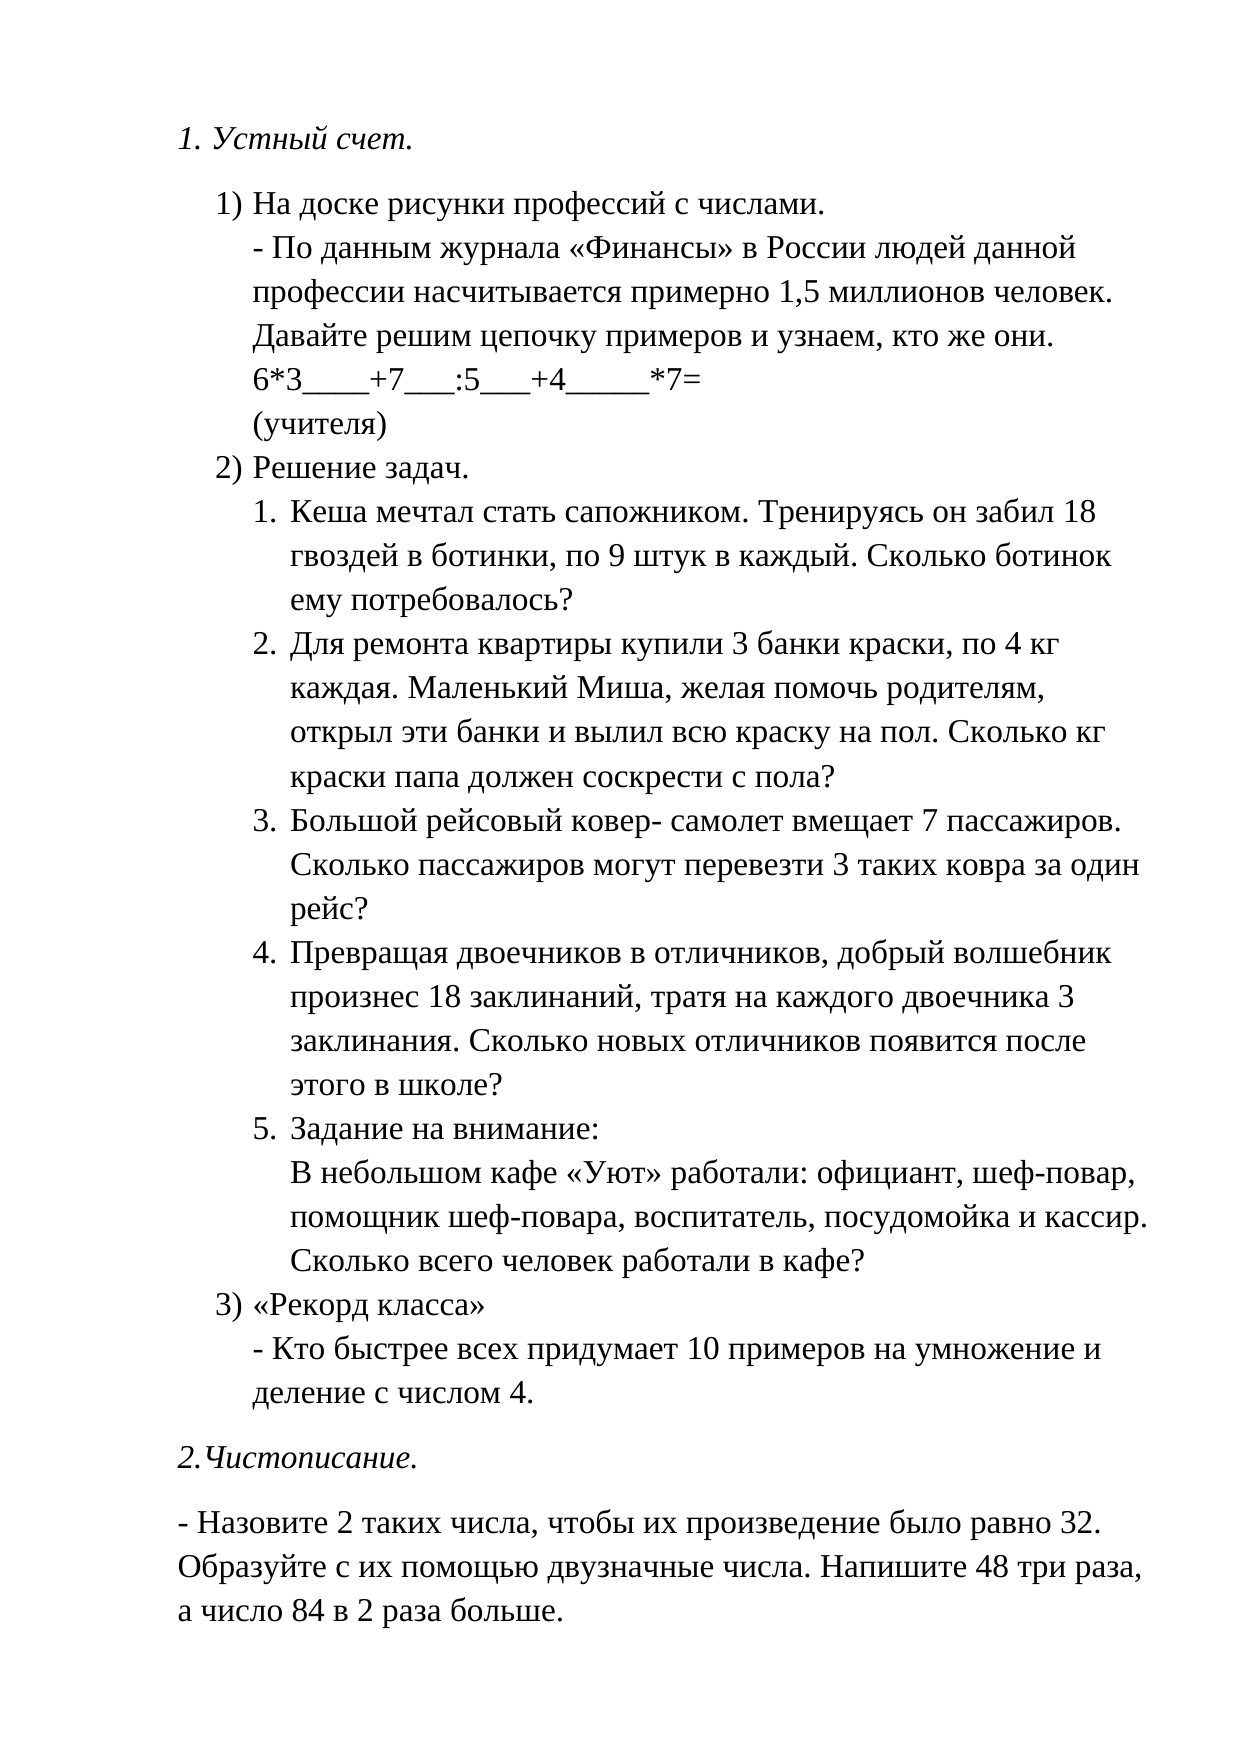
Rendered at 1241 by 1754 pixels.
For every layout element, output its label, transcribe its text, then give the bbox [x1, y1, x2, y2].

text 1. Устный счет. [177, 118, 1152, 156]
list Большой рейсовый ковер- самолет вмещает 7 пассажиров. Сколько пассажиров могут перевезти 3 таких ковра за один рейс? [252, 800, 1152, 926]
list «Рекорд класса» [215, 1284, 1152, 1323]
list (учителя) [252, 403, 1152, 442]
text 2.Чистописание. [177, 1438, 1152, 1476]
list 6*3____+7___:5___+4_____*7= [252, 359, 1152, 398]
list Кеша мечтал стать сапожником. Тренируясь он забил 18 гвоздей в ботинки, по 9 штук в каждый. Сколько ботинок ему потребовалось? [252, 491, 1152, 618]
text - Назовите 2 таких числа, чтобы их произведение было равно 32. Образуйте с их помощью двузначные числа. Напишите 48 три раза, а число 84 в 2 раза больше. [177, 1502, 1152, 1629]
list На доске рисунки профессий с числами. [215, 183, 1152, 221]
list Решение задач. [215, 447, 1152, 486]
list Задание на внимание: [252, 1108, 1152, 1147]
list - Кто быстрее всех придумает 10 примеров на умножение и деление с числом 4. [252, 1329, 1152, 1411]
list - По данным журнала «Финансы» в России людей данной профессии насчитывается примерно 1,5 миллионов человек. Давайте решим цепочку примеров и узнаем, кто же они. [252, 227, 1152, 353]
list Для ремонта квартиры купили 3 банки краски, по 4 кг каждая. Маленький Миша, желая помочь родителям, открыл эти банки и вылил всю краску на пол. Сколько кг краски папа должен соскрести с пола? [252, 624, 1152, 794]
list Превращая двоечников в отличников, добрый волшебник произнес 18 заклинаний, тратя на каждого двоечника 3 заклинания. Сколько новых отличников появится после этого в школе? [252, 932, 1152, 1103]
list В небольшом кафе «Уют» работали: официант, шеф-повар, помощник шеф-повара, воспитатель, посудомойка и кассир. Сколько всего человек работали в кафе? [290, 1152, 1152, 1279]
